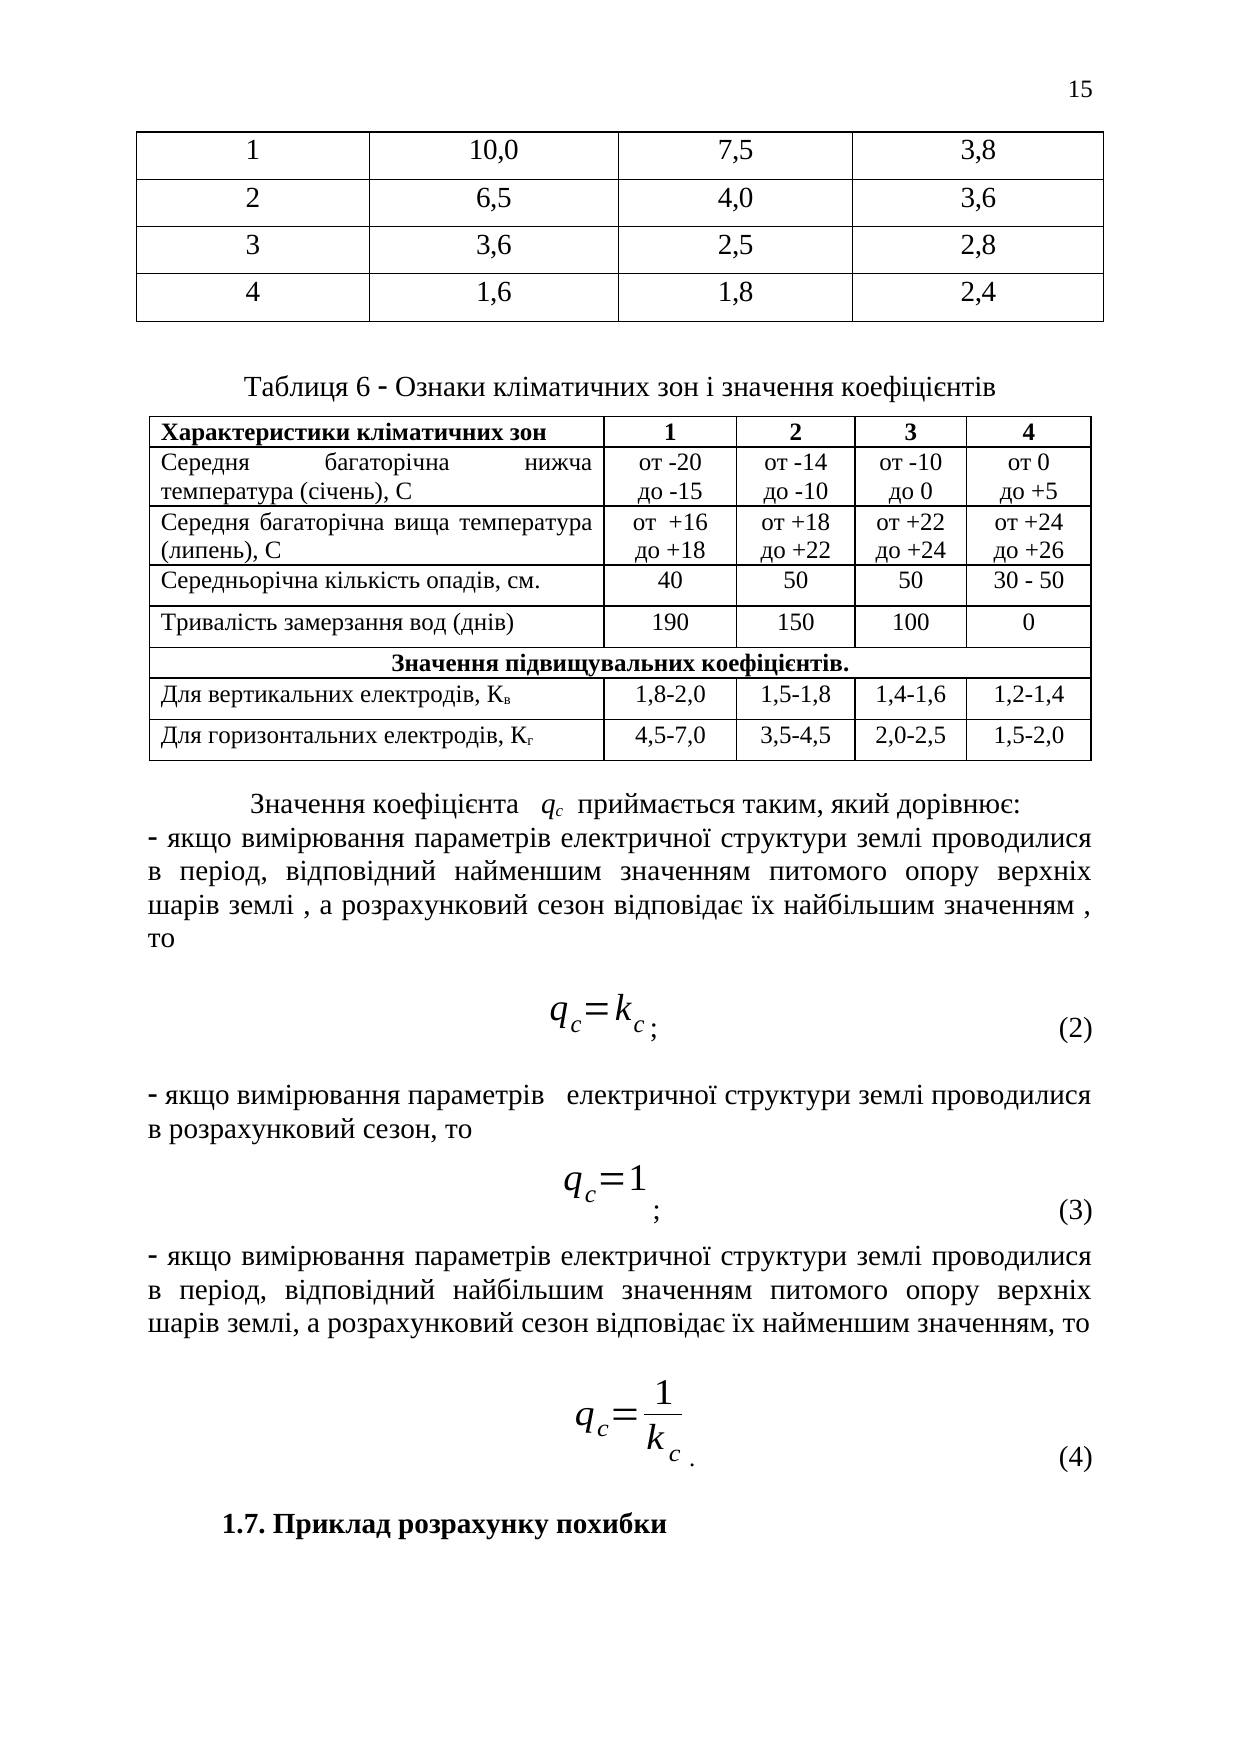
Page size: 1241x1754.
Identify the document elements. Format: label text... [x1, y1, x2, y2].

table_cell Для вертикальних електродів, Кв [150, 679, 603, 718]
table_cell 3,8 [853, 133, 1103, 179]
table_cell 1,4-1,6 [856, 679, 966, 718]
table_cell 6,5 [370, 180, 618, 226]
table_cell Значення підвищувальних коефіцієнтів. [150, 648, 1090, 677]
table_header 2 [737, 417, 854, 446]
text 1.7. Приклад розрахунку похибки [148, 1506, 1092, 1540]
table_cell 50 [856, 566, 966, 605]
table_cell 50 [737, 566, 854, 605]
text якщо вимірювання параметрів електричної структури землі проводилися в період, відповідний найбільшим значенням питомого опору верхніх шарів землі, а розрахунковий сезон відповідає їх найменшим значенням, то [148, 1238, 1092, 1339]
table_header 3 [856, 417, 966, 446]
table_cell Для горизонтальних електродів, Кг [150, 720, 603, 760]
table_cell 190 [605, 607, 736, 647]
table_cell 2 [137, 180, 369, 226]
table_cell Тривалість замерзання вод (днів) [150, 607, 603, 647]
table_cell от -14 до -10 [737, 448, 854, 505]
table_cell 2,8 [853, 227, 1103, 273]
table_cell от +16 до +18 [605, 507, 736, 564]
text ; (2) [148, 988, 1092, 1044]
table_cell 0 [967, 607, 1090, 647]
table_cell 10,0 [370, 133, 618, 179]
text Таблиця 6 Ознаки кліматичних зон і значення коефіцієнтів [148, 369, 1092, 403]
table_cell 4,0 [619, 180, 852, 226]
table_cell 1 [137, 133, 369, 179]
table_cell 7,5 [619, 133, 852, 179]
table_cell от +18 до +22 [737, 507, 854, 564]
table_cell от +22 до +24 [856, 507, 966, 564]
table_cell 4,5-7,0 [605, 720, 736, 760]
table_cell 1,8-2,0 [605, 679, 736, 718]
table_cell 1,5-2,0 [967, 720, 1090, 760]
table_cell 40 [605, 566, 736, 605]
table_cell 1,2-1,4 [967, 679, 1090, 718]
table_cell 2,4 [853, 274, 1103, 321]
text Значення коефіцієнта qс приймається таким, який дорівнює: [250, 786, 1092, 820]
text якщо вимірювання параметрів електричної структури землі проводилися в розрахунковий сезон, то [148, 1077, 1092, 1145]
table_cell Середня багаторічна нижча температура (січень), С [150, 448, 603, 505]
table_header 4 [967, 417, 1090, 446]
text якщо вимірювання параметрів електричної структури землі проводилися в період, відповідний найменшим значенням питомого опору верхніх шарів землі , а розрахунковий сезон відповідає їх найбільшим значенням , то [148, 820, 1092, 954]
table_header Характеристики кліматичних зон [150, 417, 603, 446]
table_cell 3,6 [853, 180, 1103, 226]
table_cell от -20 до -15 [605, 448, 736, 505]
table_cell 100 [856, 607, 966, 647]
table_cell 3 [137, 227, 369, 273]
table_cell от -10 до 0 [856, 448, 966, 505]
table_cell 2,5 [619, 227, 852, 273]
table_cell 150 [737, 607, 854, 647]
table_cell 30 - 50 [967, 566, 1090, 605]
table_cell 3,5-4,5 [737, 720, 854, 760]
table_cell 1,5-1,8 [737, 679, 854, 718]
text ; (3) [148, 1157, 1092, 1226]
table_cell от +24 до +26 [967, 507, 1090, 564]
table_cell 4 [137, 274, 369, 321]
table_cell Середня багаторічна вища температура (липень), С [150, 507, 603, 564]
table_cell от 0 до +5 [967, 448, 1090, 505]
table_cell Середньорічна кількість опадів, см. [150, 566, 603, 605]
table_cell 1,6 [370, 274, 618, 321]
table_cell 2,0-2,5 [856, 720, 966, 760]
text . (4) [148, 1373, 1092, 1473]
table_cell 1,8 [619, 274, 852, 321]
table_header 1 [605, 417, 736, 446]
table_cell 3,6 [370, 227, 618, 273]
